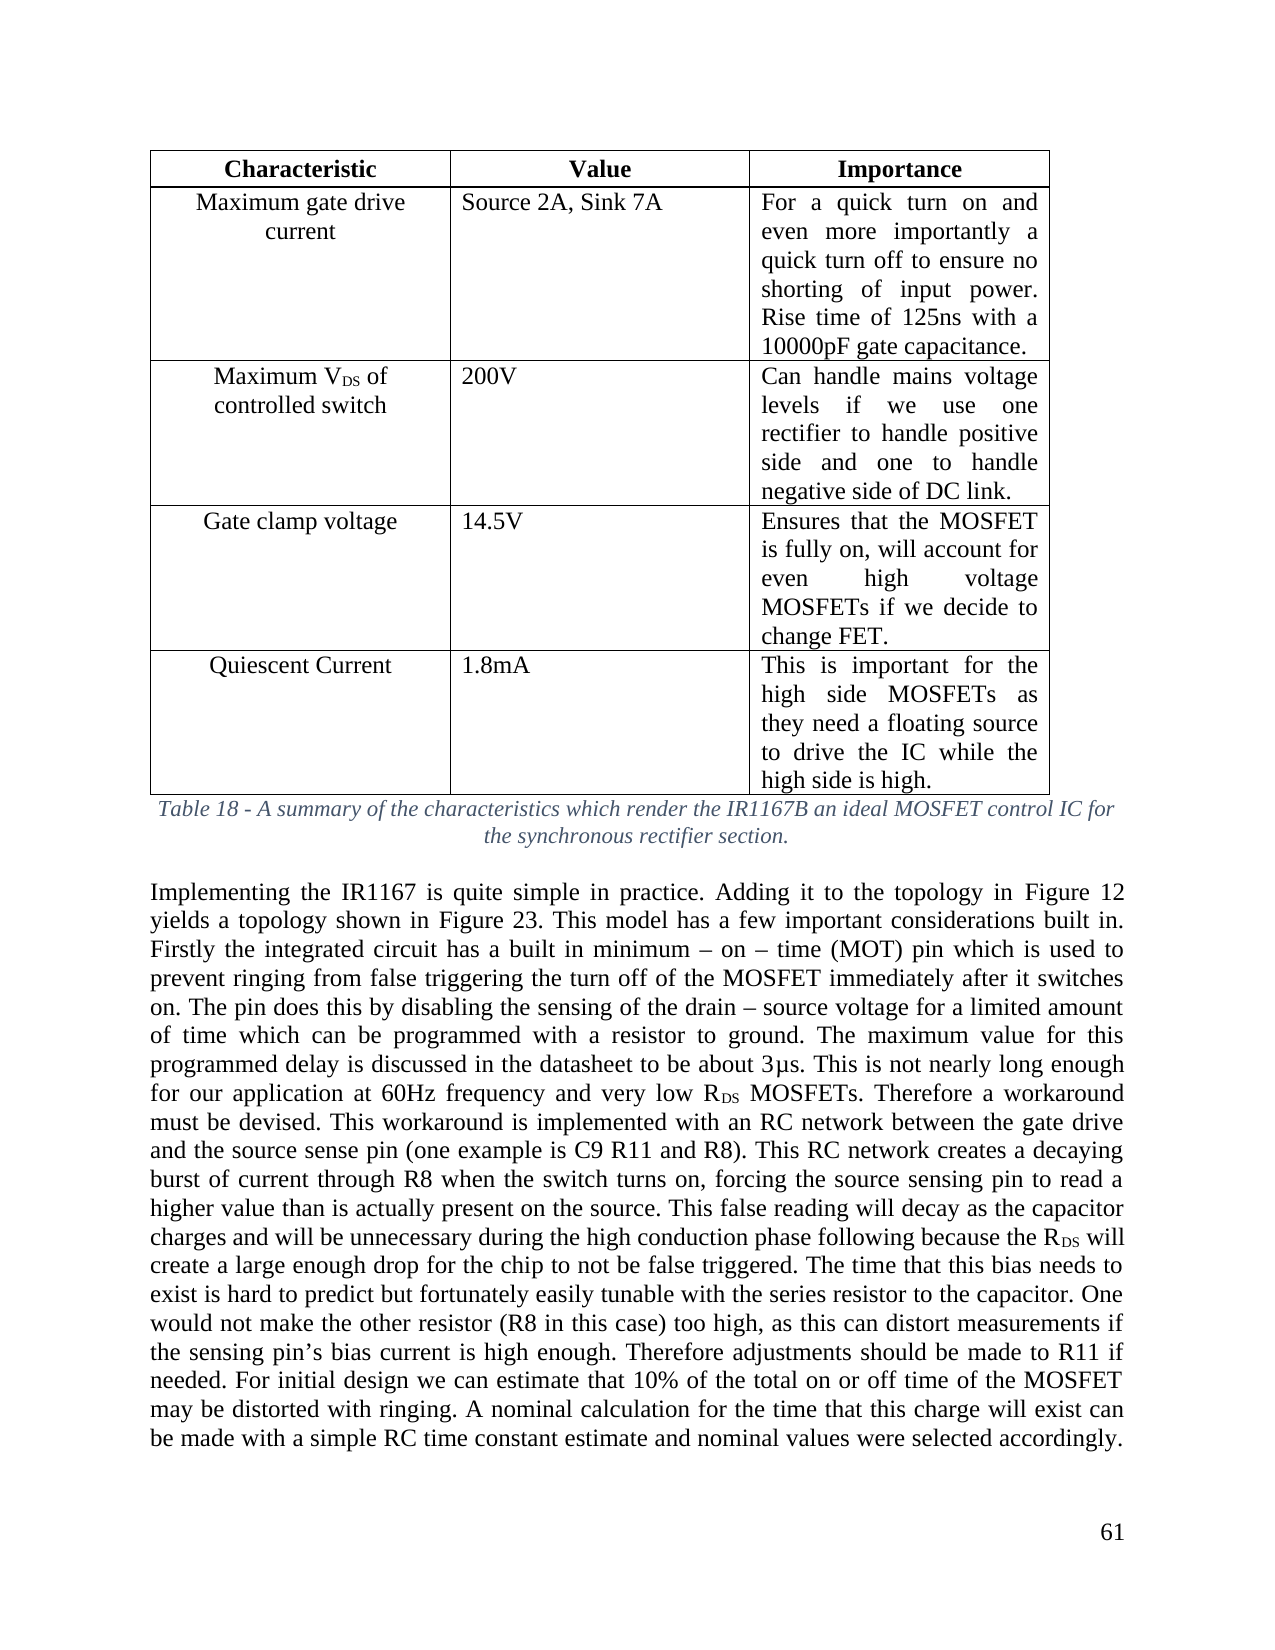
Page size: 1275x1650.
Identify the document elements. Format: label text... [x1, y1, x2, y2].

table_cell 14.5V [451, 506, 749, 649]
table_cell Characteristic [151, 151, 450, 186]
table_cell Gate clamp voltage [151, 506, 450, 649]
text Table 18 - A summary of the characteristics which render the IR1167B an ideal MOSFET control IC for the synchronous rectifier section. [150, 795, 1125, 848]
table_cell Value [451, 151, 749, 186]
table_cell Can handle mains voltage levels if we use one rectifier to handle positive side and one to handle negative side of DC link. [750, 361, 1049, 505]
table_cell This is important for the high side MOSFETs as they need a floating source to drive the IC while the high side is high. [750, 651, 1049, 794]
table_cell Importance [750, 151, 1049, 186]
table_cell Ensures that the MOSFET is fully on, will account for even high voltage MOSFETs if we decide to change FET. [750, 506, 1049, 649]
table_cell Maximum gate drive current [151, 188, 450, 360]
table_cell Maximum VDS of controlled switch [151, 361, 450, 505]
table_cell Quiescent Current [151, 651, 450, 794]
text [150, 877, 1125, 1452]
table_cell 200V [451, 361, 749, 505]
table_cell Source 2A, Sink 7A [451, 188, 749, 360]
table_cell For a quick turn on and even more importantly a quick turn off to ensure no shorting of input power. Rise time of 125ns with a 10000pF gate capacitance. [750, 188, 1049, 360]
table_cell 1.8mA [451, 651, 749, 794]
